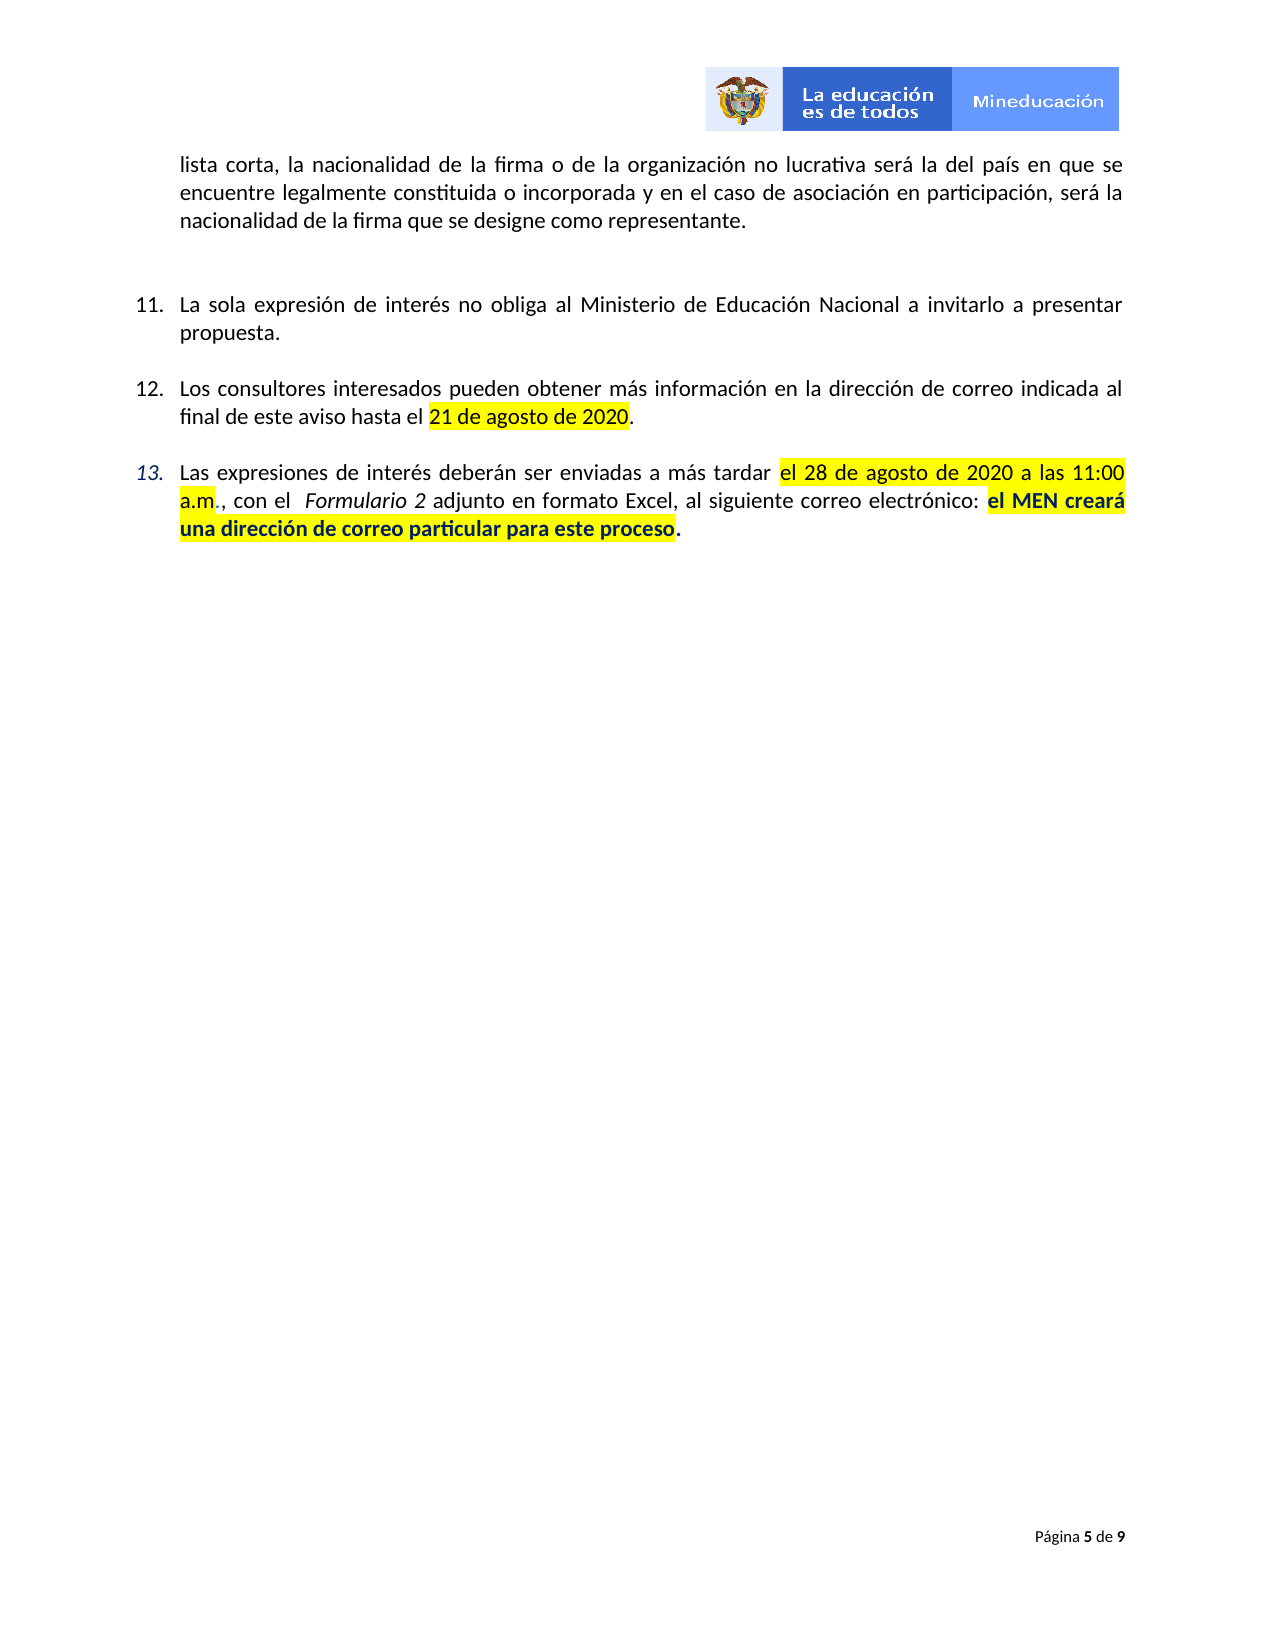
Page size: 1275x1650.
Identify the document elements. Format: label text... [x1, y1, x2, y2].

picture [703, 67, 1119, 129]
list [135, 150, 1125, 234]
list Los consultores interesados pueden obtener más información en la dirección de correo indicada al final de este aviso hasta el 21 de agosto de 2020. [135, 374, 1125, 430]
list La sola expresión de interés no obliga al Ministerio de Educación Nacional a invitarlo a presentar propuesta. [135, 290, 1125, 346]
list Las expresiones de interés deberán ser enviadas a más tardar el 28 de agosto de 2020 a las 11:00 a.m., con el Formulario 2 adjunto en formato Excel, al siguiente correo electrónico: el MEN creará una dirección de correo particular para este proceso. [135, 458, 1125, 542]
